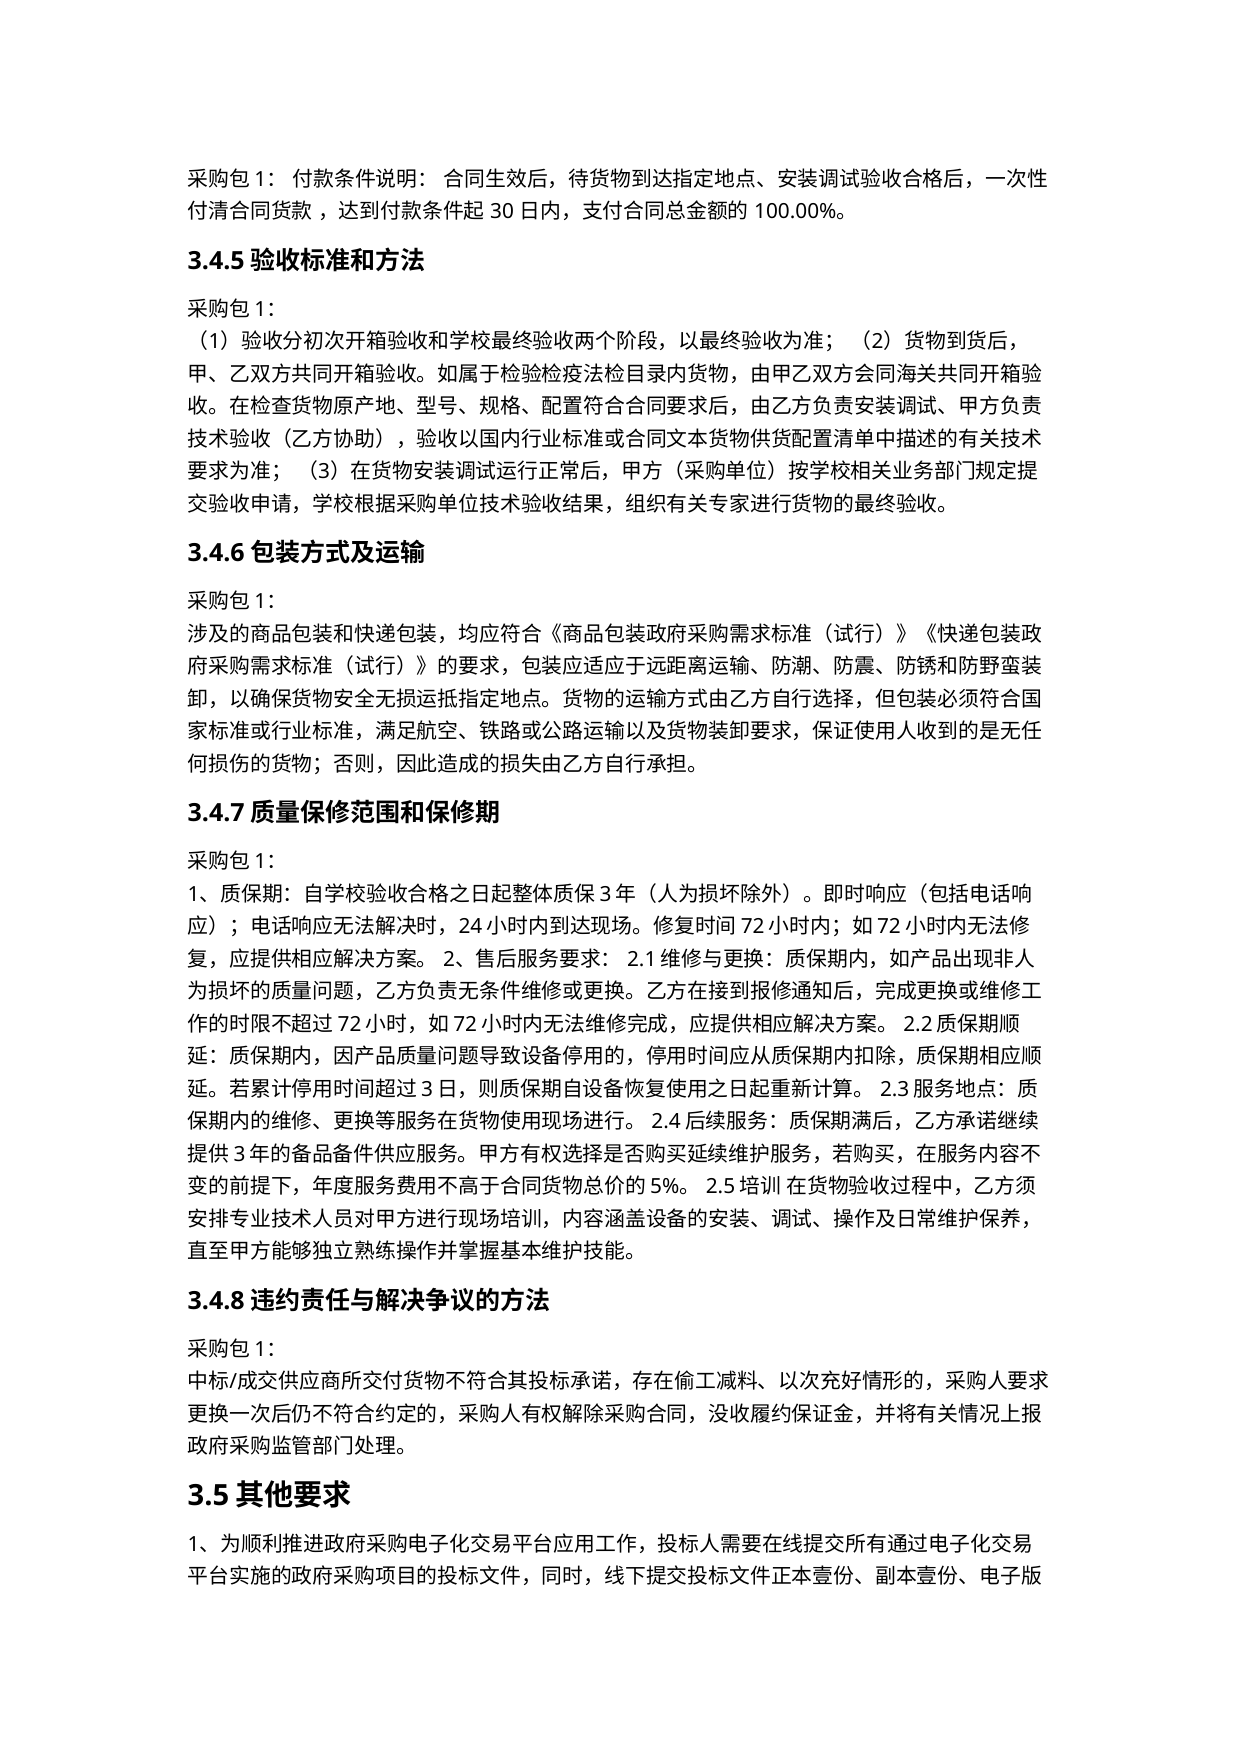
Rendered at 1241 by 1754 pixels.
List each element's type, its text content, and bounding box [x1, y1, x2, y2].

text 采购包1： [187, 292, 1053, 324]
text 采购包1： [187, 844, 1053, 877]
text 采购包1： [187, 584, 1053, 617]
text 中标/成交供应商所交付货物不符合其投标承诺，存在偷工减料、以次充好情形的，采购人要求更换一次后仍不符合约定的，采购人有权解除采购合同，没收履约保证金，并将有关情况上报政府采购监管部门处理。 [187, 1364, 1053, 1462]
text 采购包1： [187, 1332, 1053, 1364]
text （1）验收分初次开箱验收和学校最终验收两个阶段，以最终验收为准； （2）货物到货后，甲、乙双方共同开箱验收。如属于检验检疫法检目录内货物，由甲乙双方会同海关共同开箱验收。在检查货物原产地、型号、规格、配置符合合同要求后，由乙方负责安装调试、甲方负责技术验收（乙方协助），验收以国内行业标准或合同文本货物供货配置清单中描述的有关技术要求为准； （3）在货物安装调试运行正常后，甲方（采购单位）按学校相关业务部门规定提交验收申请，学校根据采购单位技术验收结果，组织有关专家进行货物的最终验收。 [187, 324, 1053, 519]
text 3.4.6包装方式及运输 [187, 519, 1053, 584]
text 涉及的商品包装和快递包装，均应符合《商品包装政府采购需求标准（试行）》《快递包装政府采购需求标准（试行）》的要求，包装应适应于远距离运输、防潮、防震、防锈和防野蛮装卸，以确保货物安全无损运抵指定地点。货物的运输方式由乙方自行选择，但包装必须符合国家标准或行业标准，满足航空、铁路或公路运输以及货物装卸要求，保证使用人收到的是无任何损伤的货物；否则，因此造成的损失由乙方自行承担。 [187, 617, 1053, 779]
text 采购包1： 付款条件说明： 合同生效后，待货物到达指定地点、安装调试验收合格后，一次性付清合同货款 ，达到付款条件起 30 日内，支付合同总金额的 100.00%。 [187, 162, 1053, 227]
text 3.4.7质量保修范围和保修期 [187, 779, 1053, 844]
text 1、质保期：自学校验收合格之日起整体质保3年（人为损坏除外）。即时响应（包括电话响应）；电话响应无法解决时，24小时内到达现场。修复时间72小时内；如72小时内无法修复，应提供相应解决方案。 2、售后服务要求： 2.1维修与更换：质保期内，如产品出现非人为损坏的质量问题，乙方负责无条件维修或更换。乙方在接到报修通知后，完成更换或维修工作的时限不超过72小时，如72小时内无法维修完成，应提供相应解决方案。 2.2质保期顺延：质保期内，因产品质量问题导致设备停用的，停用时间应从质保期内扣除，质保期相应顺延。若累计停用时间超过3日，则质保期自设备恢复使用之日起重新计算。 2.3服务地点：质保期内的维修、更换等服务在货物使用现场进行。 2.4后续服务：质保期满后，乙方承诺继续提供3年的备品备件供应服务。甲方有权选择是否购买延续维护服务，若购买，在服务内容不变的前提下，年度服务费用不高于合同货物总价的5%。 2.5培训 在货物验收过程中，乙方须安排专业技术人员对甲方进行现场培训，内容涵盖设备的安装、调试、操作及日常维护保养，直至甲方能够独立熟练操作并掌握基本维护技能。 [187, 877, 1053, 1267]
text 3.4.8违约责任与解决争议的方法 [187, 1267, 1053, 1332]
text 3.4.5验收标准和方法 [187, 227, 1053, 292]
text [187, 1527, 1053, 1592]
text 3.5其他要求 [187, 1462, 1053, 1527]
